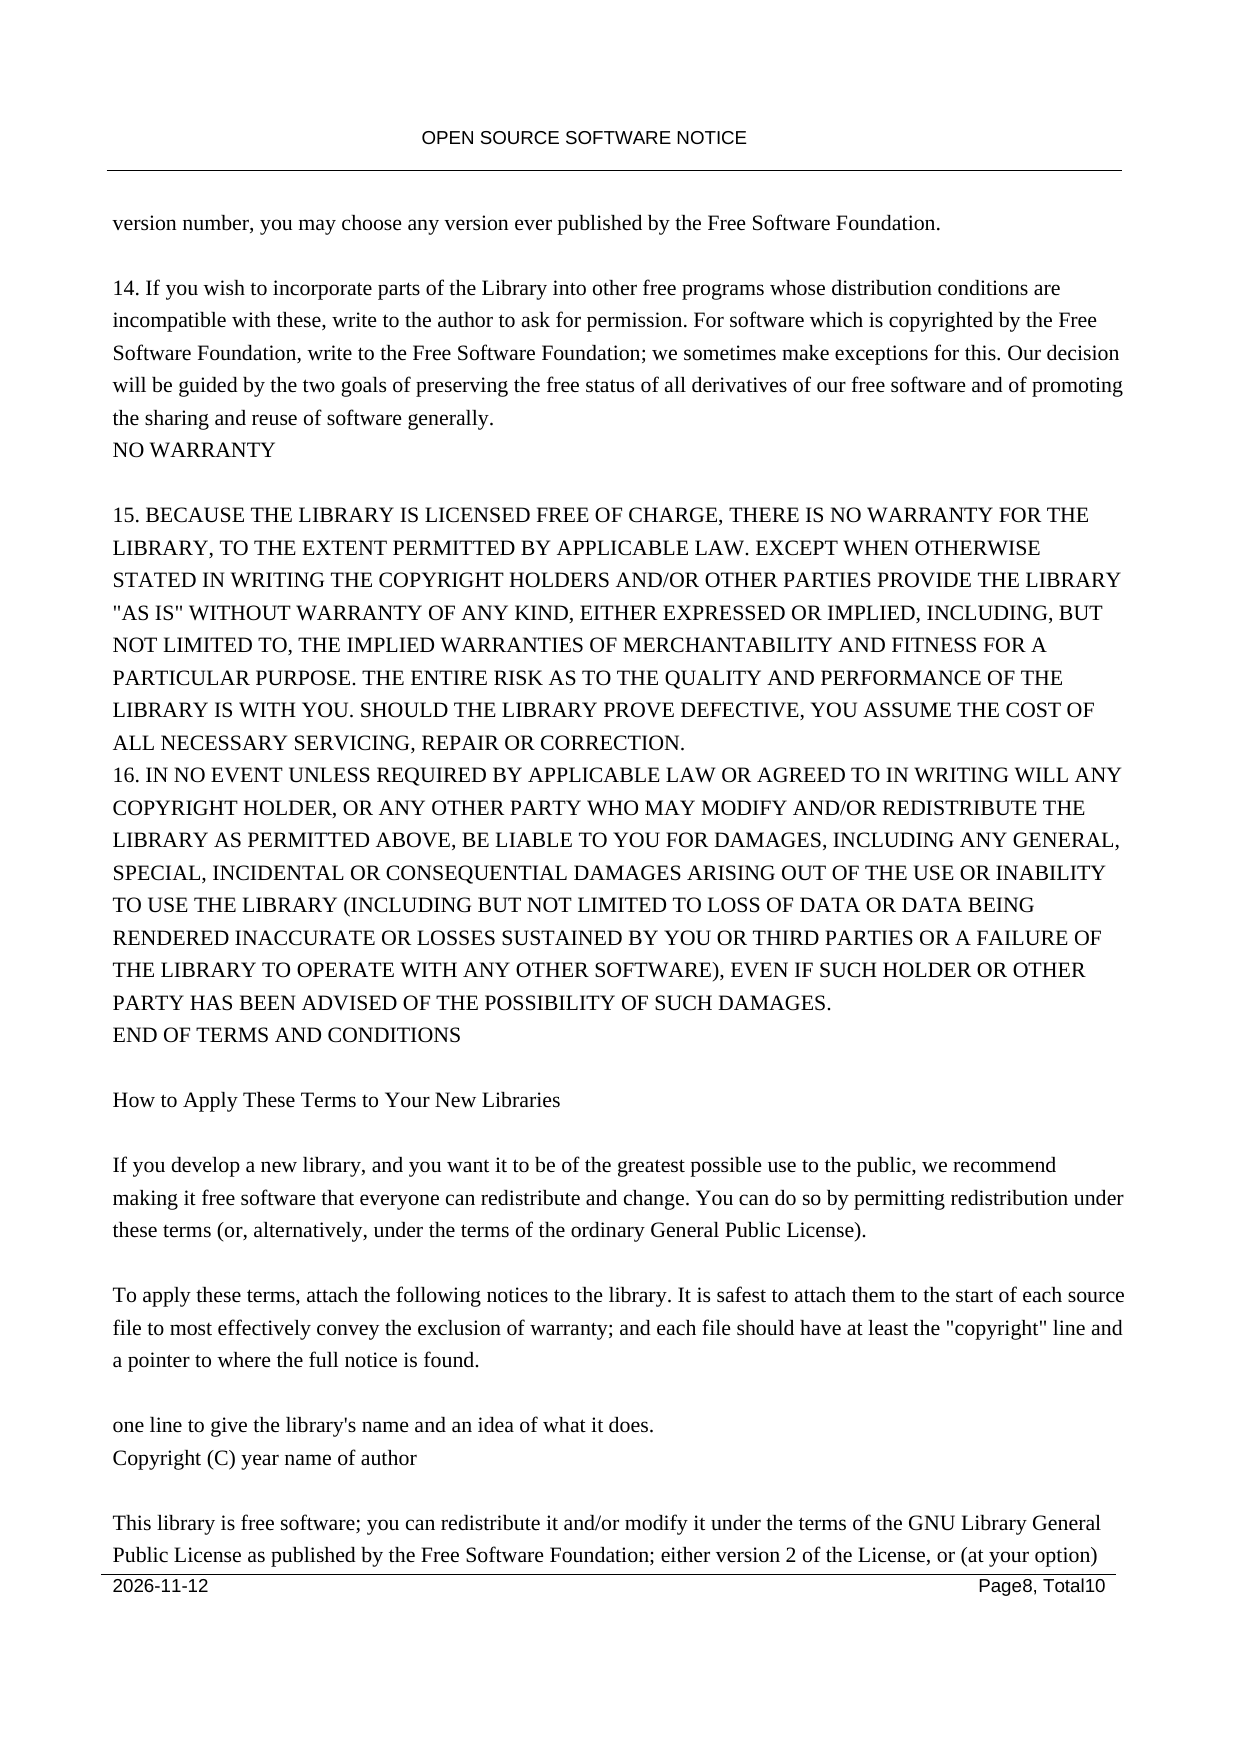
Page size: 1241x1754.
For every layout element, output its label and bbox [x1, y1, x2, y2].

text [112, 206, 1128, 1571]
